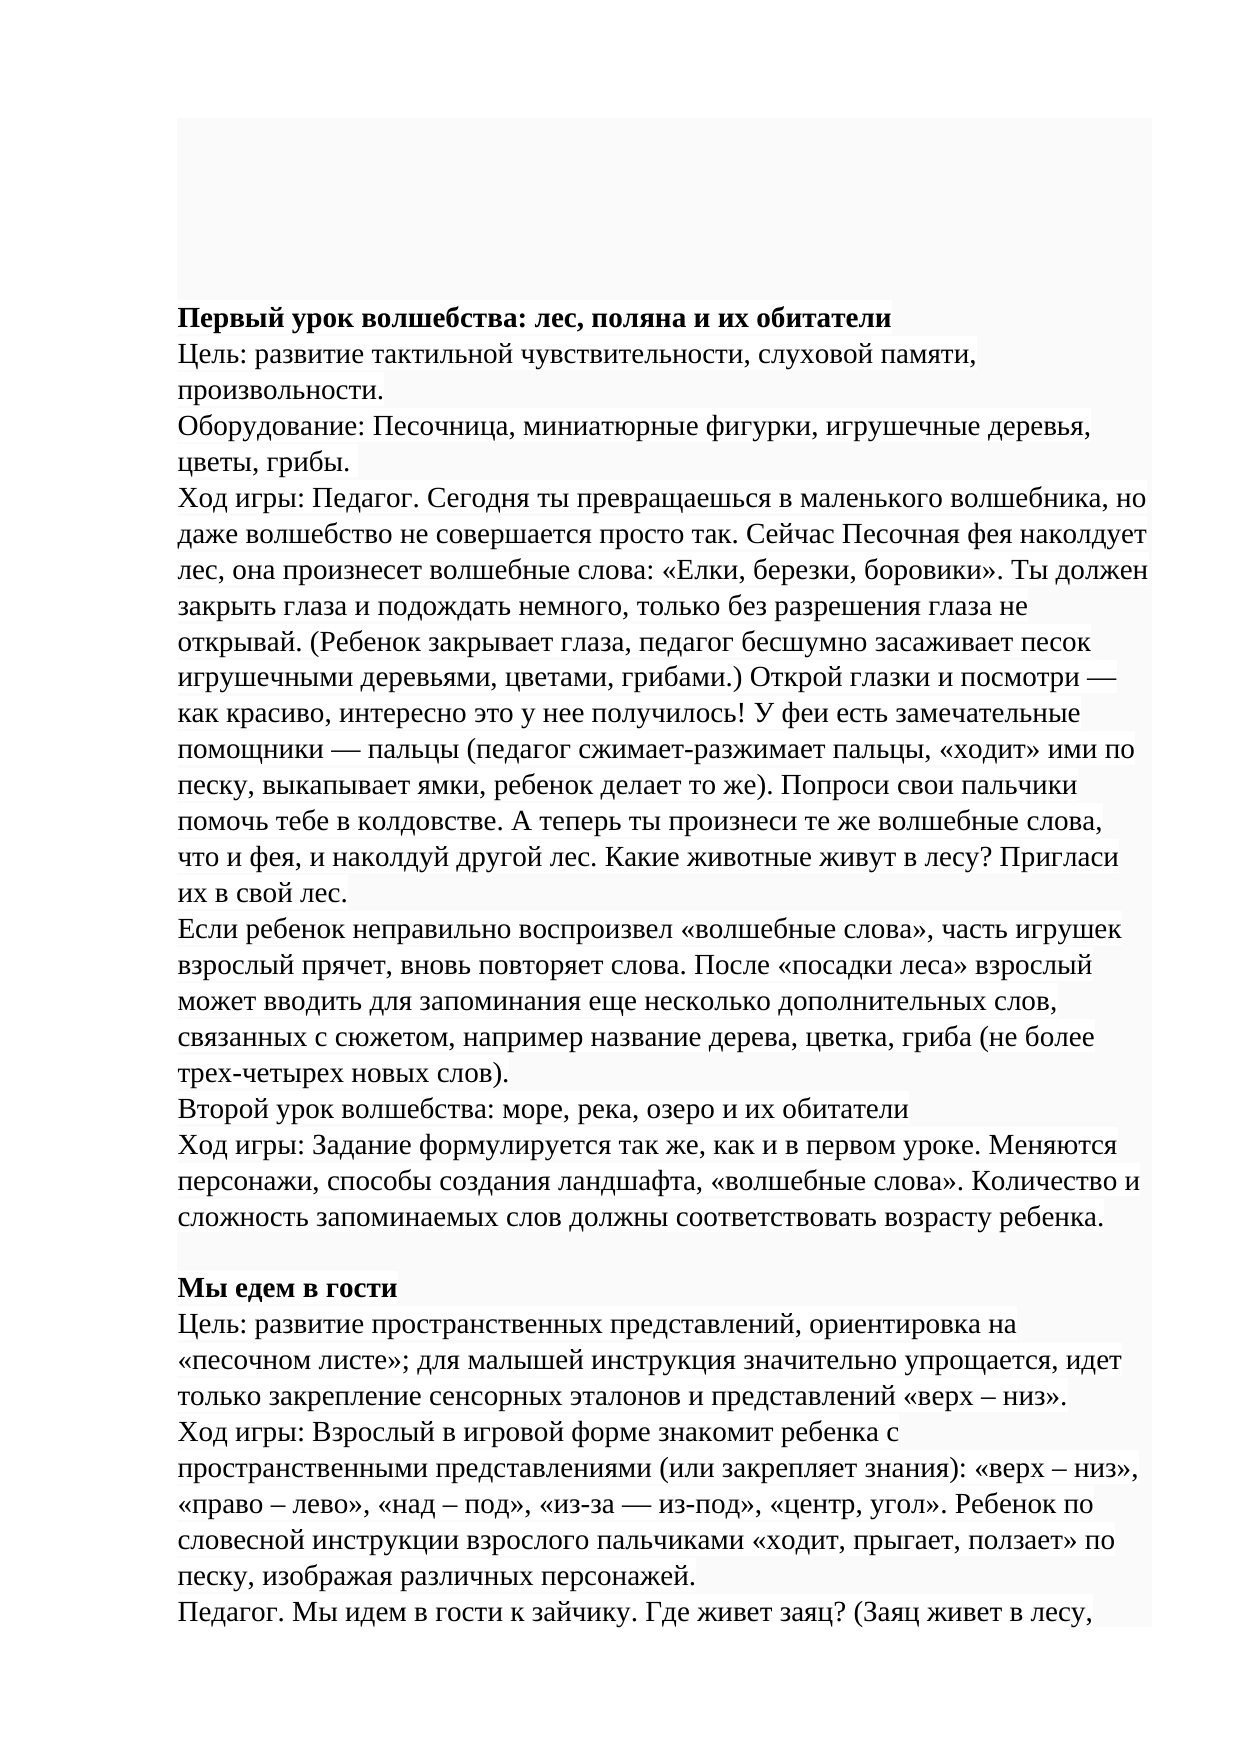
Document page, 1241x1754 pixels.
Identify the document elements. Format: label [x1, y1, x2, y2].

text [177, 118, 1152, 1627]
